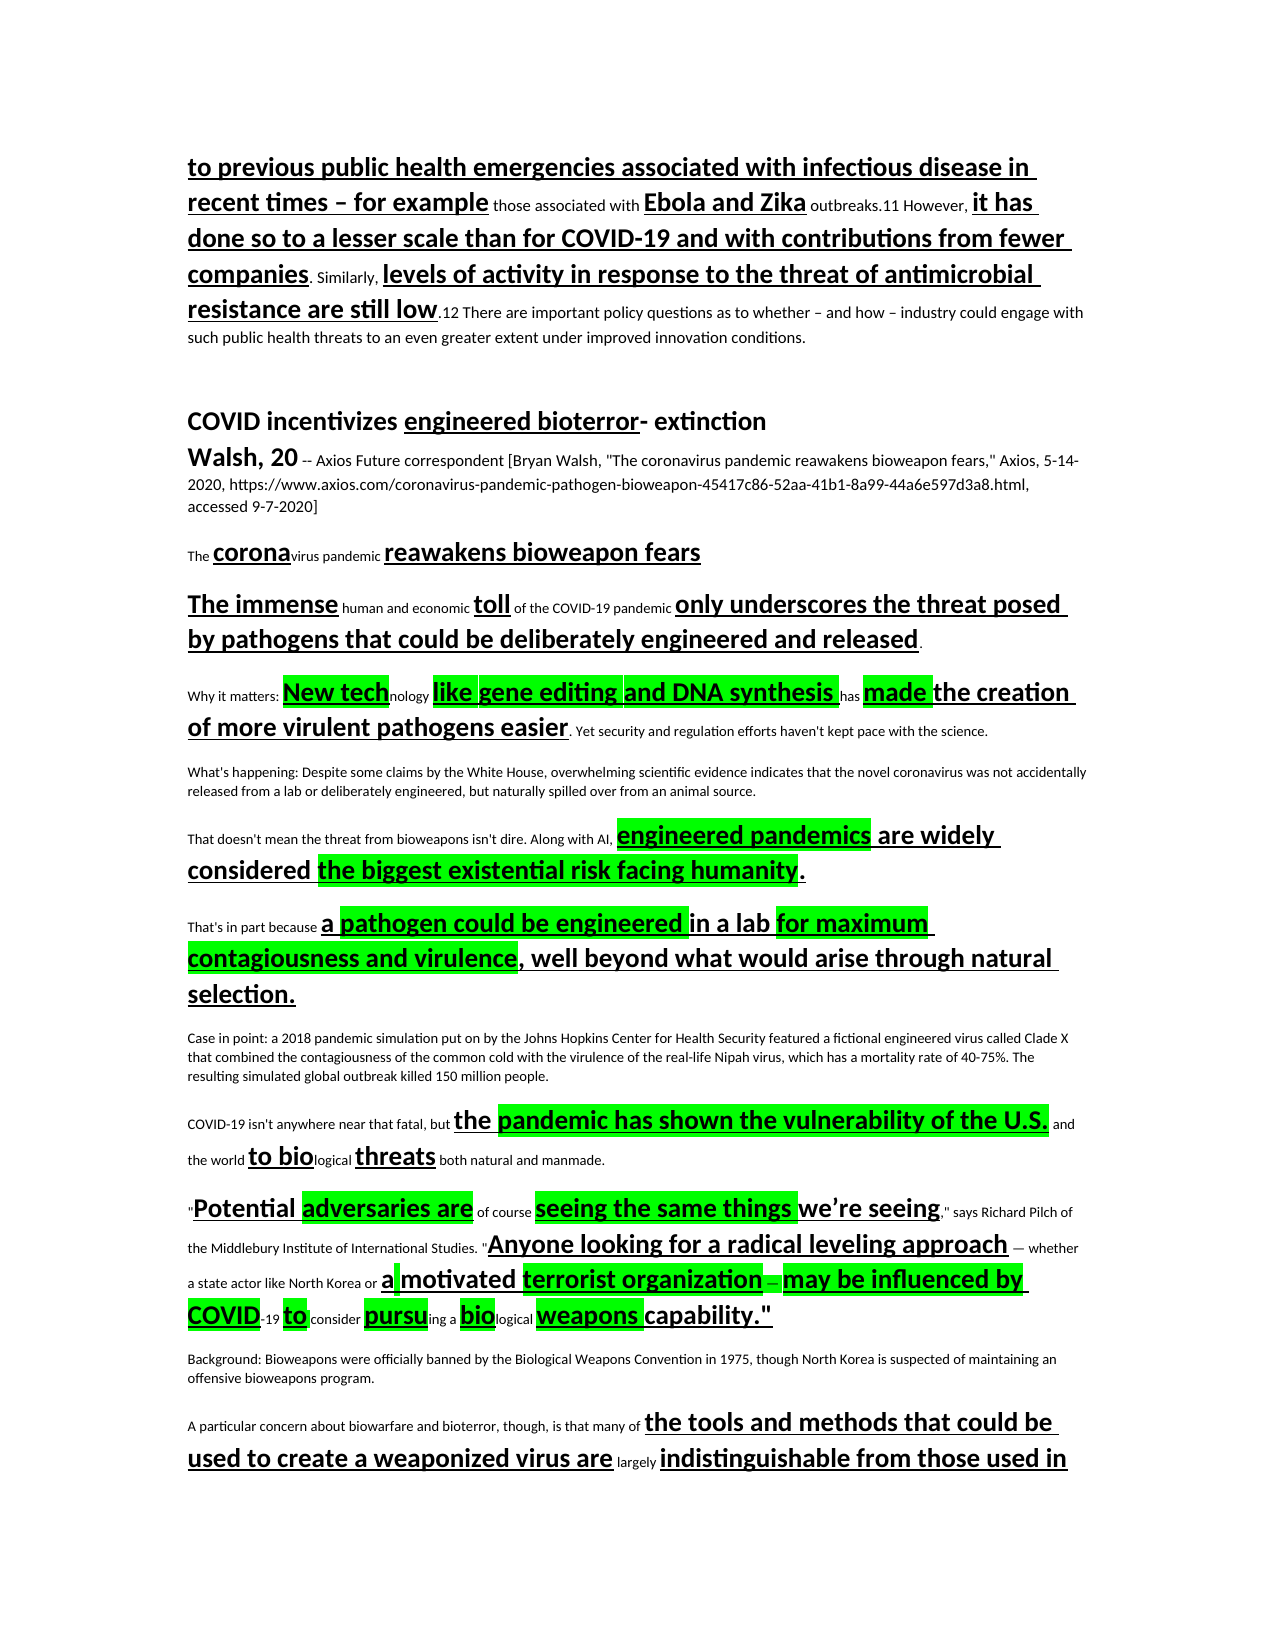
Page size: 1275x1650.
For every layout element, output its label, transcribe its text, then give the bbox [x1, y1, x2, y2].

text That doesn't mean the threat from bioweapons isn't dire. Along with AI, engineered pandemics are widely considered the biggest existential risk facing humanity. [187, 818, 1087, 887]
text "Potential adversaries are of course seeing the same things we’re seeing," says Richard Pilch of the Middlebury Institute of International Studies. "Anyone looking for a radical leveling approach — whether a state actor like North Korea or a motivated terrorist organization — may be influenced by COVID-19 to consider pursuing a biological weapons capability." [187, 1191, 1087, 1331]
text The immense human and economic toll of the COVID-19 pandemic only underscores the threat posed by pathogens that could be deliberately engineered and released. [187, 587, 1087, 656]
text Case in point: a 2018 pandemic simulation put on by the Johns Hopkins Center for Health Security featured a fictional engineered virus called Clade X that combined the contagiousness of the common cold with the virulence of the real-life Nipah virus, which has a mortality rate of 40-75%. The resulting simulated global outbreak killed 150 million people. [187, 1029, 1087, 1086]
text Background: Bioweapons were officially banned by the Biological Weapons Convention in 1975, though North Korea is suspected of maintaining an offensive bioweapons program. [187, 1351, 1087, 1388]
text The coronavirus pandemic reawakens bioweapon fears [187, 535, 1087, 568]
subtitle COVID incentivizes engineered bioterror- extinction [187, 404, 1087, 437]
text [187, 1406, 1087, 1474]
text That's in part because a pathogen could be engineered in a lab for maximum contagiousness and virulence, well beyond what would arise through natural selection. [187, 906, 1087, 1010]
text Why it matters: New technology like gene editing and DNA synthesis has made the creation of more virulent pathogens easier. Yet security and regulation efforts haven't kept pace with the science. [187, 675, 1087, 744]
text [187, 150, 1087, 347]
text Walsh, 20 -- Axios Future correspondent [Bryan Walsh, "The coronavirus pandemic reawakens bioweapon fears," Axios, 5-14-2020, https://www.axios.com/coronavirus-pandemic-pathogen-bioweapon-45417c86-52aa-41b1-8a99-44a6e597d3a8.html, accessed 9-7-2020] [187, 440, 1087, 517]
text What's happening: Despite some claims by the White House, overwhelming scientific evidence indicates that the novel coronavirus was not accidentally released from a lab or deliberately engineered, but naturally spilled over from an animal source. [187, 763, 1087, 800]
text COVID-19 isn't anywhere near that fatal, but the pandemic has shown the vulnerability of the U.S. and the world to biological threats both natural and manmade. [187, 1103, 1087, 1172]
